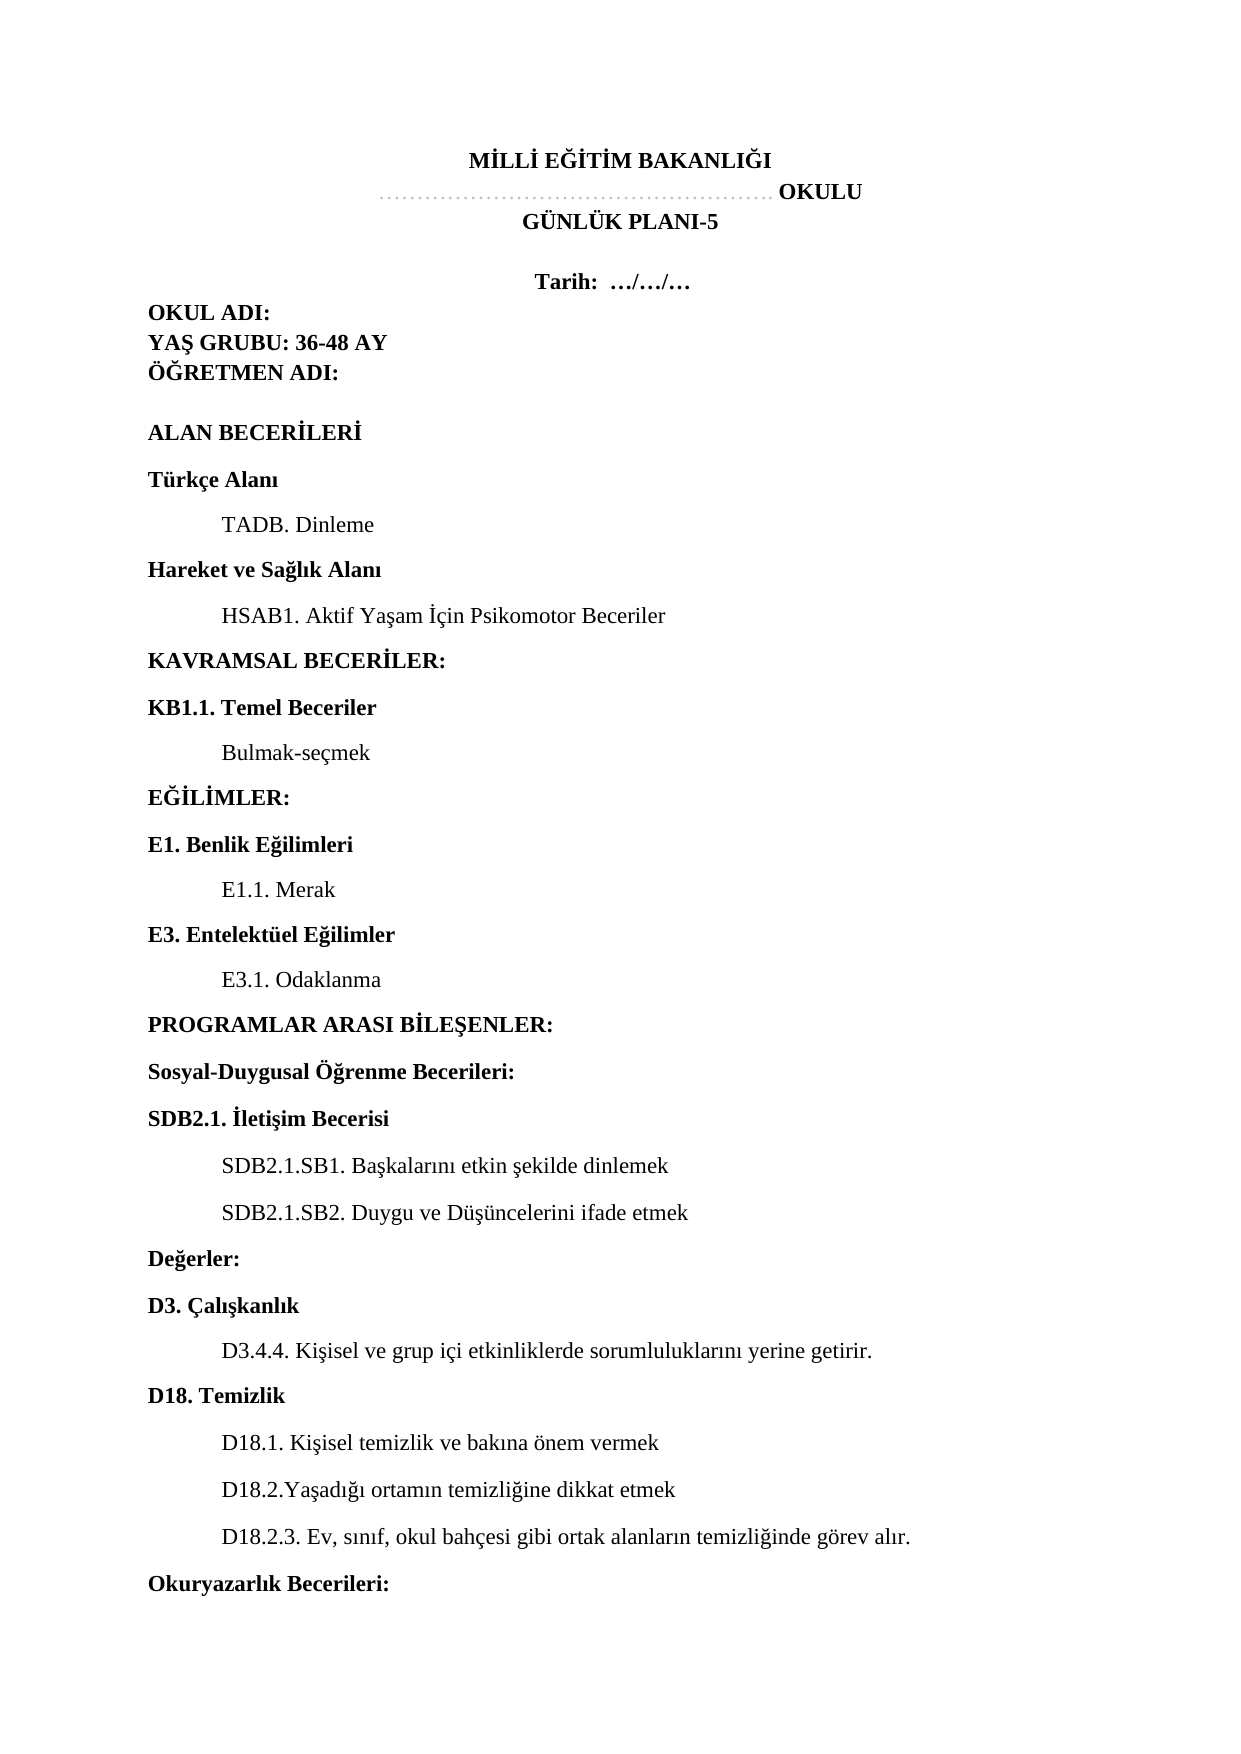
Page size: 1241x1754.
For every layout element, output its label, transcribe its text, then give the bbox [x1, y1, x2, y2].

text MİLLİ EĞİTİM BAKANLIĞI [148, 148, 1093, 174]
text SDB2.1. İletişim Becerisi [148, 1105, 1093, 1131]
text EĞİLİMLER: [148, 784, 1093, 810]
text SDB2.1.SB1. Başkalarını etkin şekilde dinlemek [148, 1152, 1093, 1178]
text ÖĞRETMEN ADI: [148, 359, 1093, 385]
text D18.2.Yaşadığı ortamın temizliğine dikkat etmek [148, 1476, 1093, 1503]
text Değerler: [148, 1246, 1093, 1272]
text SDB2.1.SB2. Duygu ve Düşüncelerini ifade etmek [148, 1199, 1093, 1225]
text E3. Entelektüel Eğilimler [148, 921, 1093, 947]
text PROGRAMLAR ARASI BİLEŞENLER: [148, 1011, 1093, 1037]
text Türkçe Alanı [148, 466, 1093, 493]
text GÜNLÜK PLANI-5 [148, 208, 1093, 234]
text KAVRAMSAL BECERİLER: [148, 647, 1093, 673]
text Bulmak-seçmek [148, 739, 1093, 765]
text Sosyal-Duygusal Öğrenme Becerileri: [148, 1058, 1093, 1084]
text D18.1. Kişisel temizlik ve bakına önem vermek [148, 1429, 1093, 1456]
text Hareket ve Sağlık Alanı [148, 557, 1093, 583]
text YAŞ GRUBU: 36-48 AY [148, 329, 1093, 355]
text KB1.1. Temel Beceriler [148, 694, 1093, 720]
text D18.2.3. Ev, sınıf, okul bahçesi gibi ortak alanların temizliğinde görev alır. [148, 1523, 1093, 1549]
text TADB. Dinleme [148, 511, 1093, 538]
text D18. Temizlik [148, 1383, 1093, 1409]
text ALAN BECERİLERİ [148, 419, 1093, 446]
text E1.1. Merak [148, 876, 1093, 902]
text D3. Çalışkanlık [148, 1292, 1093, 1319]
text OKUL ADI: [148, 299, 1093, 325]
text E1. Benlik Eğilimleri [148, 831, 1093, 857]
text ……………………………………………. OKULU [148, 178, 1093, 204]
text D3.4.4. Kişisel ve grup içi etkinliklerde sorumluluklarını yerine getirir. [148, 1337, 1093, 1364]
text Tarih: …/…/… [133, 268, 1093, 295]
text Okuryazarlık Becerileri: [148, 1570, 1093, 1596]
text HSAB1. Aktif Yaşam İçin Psikomotor Beceriler [148, 602, 1093, 628]
text E3.1. Odaklanma [148, 966, 1093, 992]
